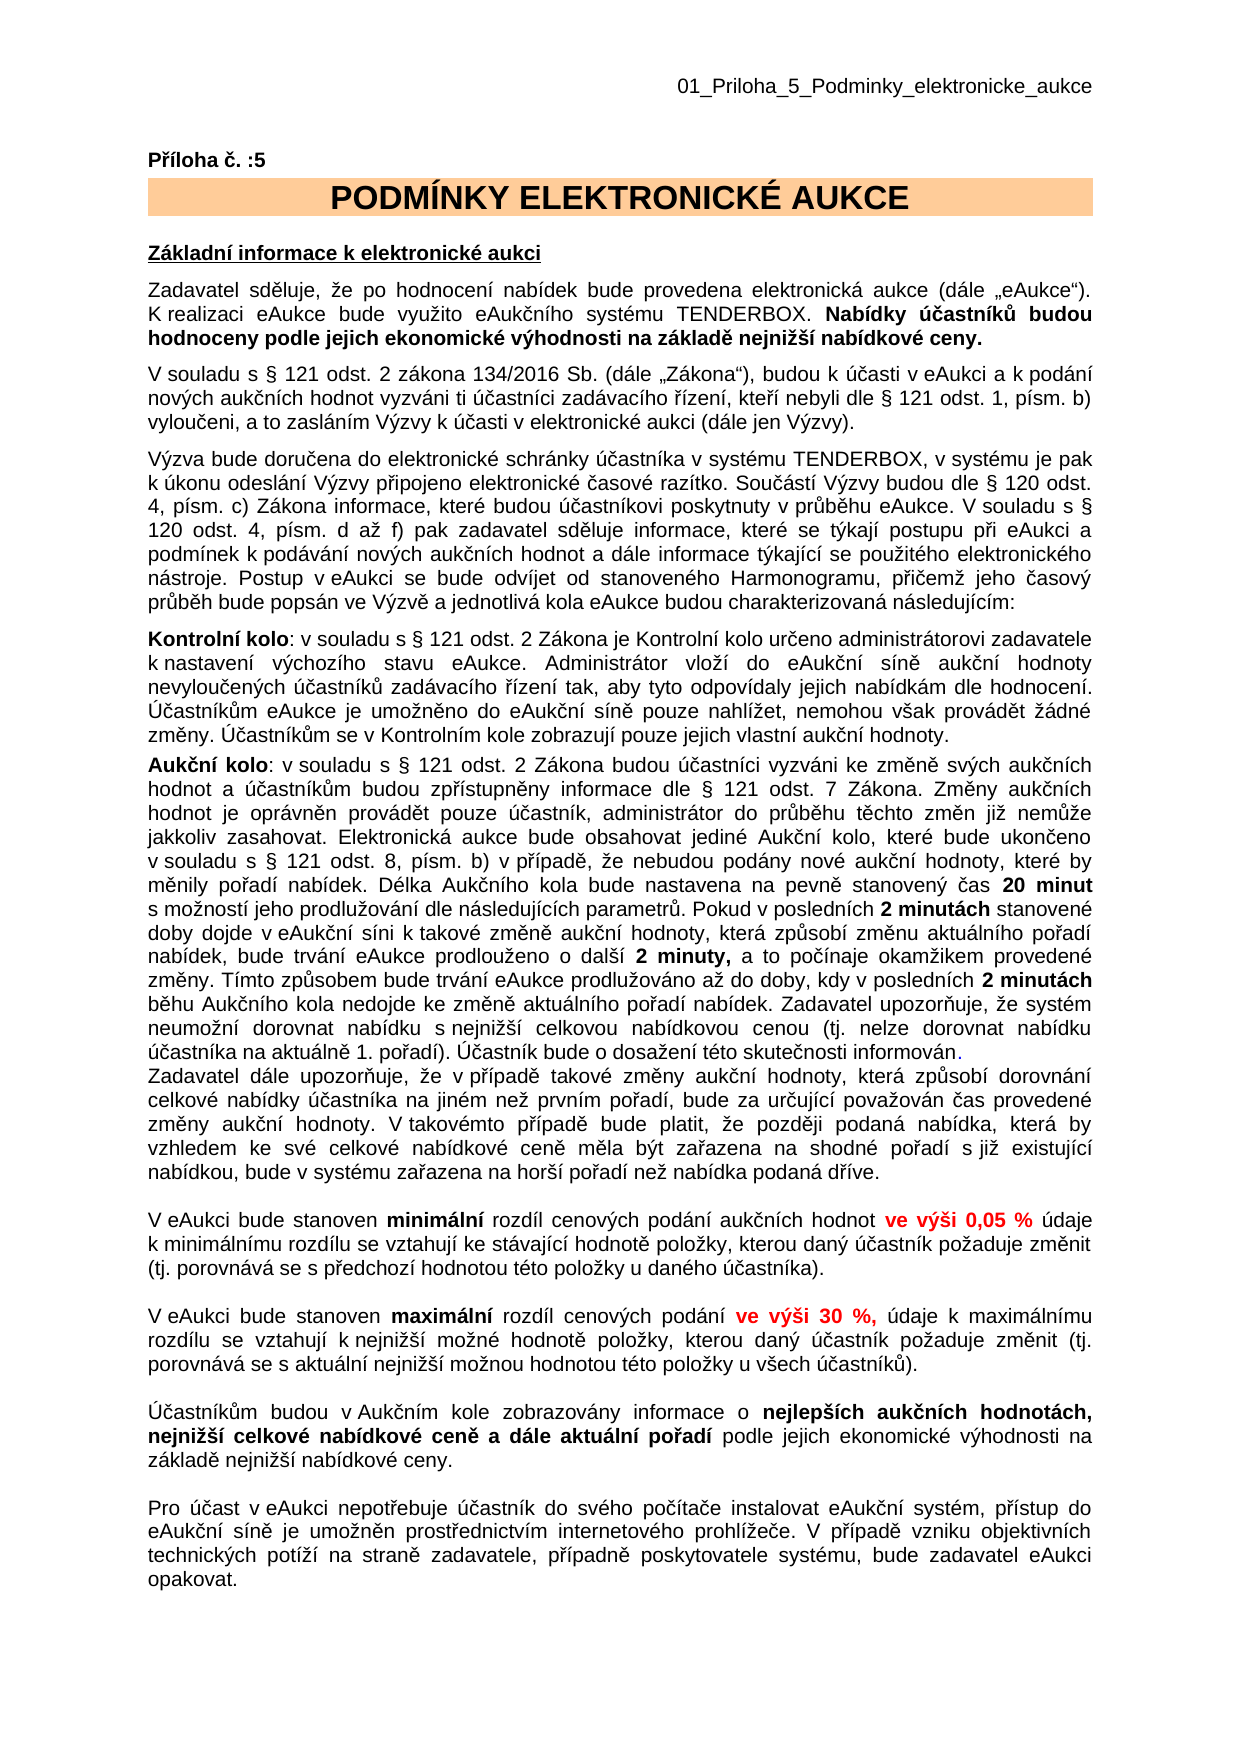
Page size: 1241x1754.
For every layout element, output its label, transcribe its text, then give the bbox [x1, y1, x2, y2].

text Zadavatel dále upozorňuje, že v případě takové změny aukční hodnoty, která způsobí dorovnání celkové nabídky účastníka na jiném než prvním pořadí, bude za určující považován čas provedené změny aukční hodnoty. V takovémto případě bude platit, že později podaná nabídka, která by vzhledem ke své celkové nabídkové ceně měla být zařazena na shodné pořadí s již existující nabídkou, bude v systému zařazena na horší pořadí než nabídka podaná dříve. [148, 1064, 1093, 1184]
text Zadavatel sděluje, že po hodnocení nabídek bude provedena elektronická aukce (dále „eAukce“). K realizaci eAukce bude využito eAukčního systému TENDERBOX. Nabídky účastníků budou hodnoceny podle jejich ekonomické výhodnosti na základě nejnižší nabídkové ceny. [148, 278, 1093, 349]
text Kontrolní kolo: v souladu s § 121 odst. 2 Zákona je Kontrolní kolo určeno administrátorovi zadavatele k nastavení výchozího stavu eAukce. Administrátor vloží do eAukční síně aukční hodnoty nevyloučených účastníků zadávacího řízení tak, aby tyto odpovídaly jejich nabídkám dle hodnocení. Účastníkům eAukce je umožněno do eAukční síně pouze nahlížet, nemohou však provádět žádné změny. Účastníkům se v Kontrolním kole zobrazují pouze jejich vlastní aukční hodnoty. [148, 627, 1093, 746]
text Účastníkům budou v Aukčním kole zobrazovány informace o nejlepších aukčních hodnotách, nejnižší celkové nabídkové ceně a dále aktuální pořadí podle jejich ekonomické výhodnosti na základě nejnižší nabídkové ceny. [148, 1399, 1093, 1471]
text Aukční kolo: v souladu s § 121 odst. 2 Zákona budou účastníci vyzváni ke změně svých aukčních hodnot a účastníkům budou zpřístupněny informace dle § 121 odst. 7 Zákona. Změny aukčních hodnot je oprávněn provádět pouze účastník, administrátor do průběhu těchto změn již nemůže jakkoliv zasahovat. Elektronická aukce bude obsahovat jediné Aukční kolo, které bude ukončeno v souladu s § 121 odst. 8, písm. b) v případě, že nebudou podány nové aukční hodnoty, které by měnily pořadí nabídek. Délka Aukčního kola bude nastavena na pevně stanovený čas 20 minut s možností jeho prodlužování dle následujících parametrů. Pokud v posledních 2 minutách stanovené doby dojde v eAukční síni k takové změně aukční hodnoty, která způsobí změnu aktuálního pořadí nabídek, bude trvání eAukce prodlouženo o další 2 minuty, a to počínaje okamžikem provedené změny. Tímto způsobem bude trvání eAukce prodlužováno až do doby, kdy v posledních 2 minutách běhu Aukčního kola nedojde ke změně aktuálního pořadí nabídek. Zadavatel upozorňuje, že systém neumožní dorovnat nabídku s nejnižší celkovou nabídkovou cenou (tj. nelze dorovnat nabídku účastníka na aktuálně 1. pořadí). Účastník bude o dosažení této skutečnosti informován. [148, 753, 1093, 1064]
text PODMÍNKY ELEKTRONICKÉ AUKCE [148, 178, 1093, 216]
text V souladu s § 121 odst. 2 zákona 134/2016 Sb. (dále „Zákona“), budou k účasti v eAukci a k podání nových aukčních hodnot vyzváni ti účastníci zadávacího řízení, kteří nebyli dle § 121 odst. 1, písm. b) vyloučeni, a to zasláním Výzvy k účasti v elektronické aukci (dále jen Výzvy). [148, 362, 1093, 434]
text Pro účast v eAukci nepotřebuje účastník do svého počítače instalovat eAukční systém, přístup do eAukční síně je umožněn prostřednictvím internetového prohlížeče. V případě vzniku objektivních technických potíží na straně zadavatele, případně poskytovatele systému, bude zadavatel eAukci opakovat. [148, 1495, 1093, 1591]
text V eAukci bude stanoven maximální rozdíl cenových podání ve výši 30 %, údaje k maximálnímu rozdílu se vztahují k nejnižší možné hodnotě položky, kterou daný účastník požaduje změnit (tj. porovnává se s aktuální nejnižší možnou hodnotou této položky u všech účastníků). [148, 1304, 1093, 1376]
text V eAukci bude stanoven minimální rozdíl cenových podání aukčních hodnot ve výši 0,05 % údaje k minimálnímu rozdílu se vztahují ke stávající hodnotě položky, kterou daný účastník požaduje změnit (tj. porovnává se s předchozí hodnotou této položky u daného účastníka). [148, 1208, 1093, 1280]
text Základní informace k elektronické aukci [148, 241, 1093, 265]
text Příloha č. :5 [148, 148, 1093, 172]
text Výzva bude doručena do elektronické schránky účastníka v systému TENDERBOX, v systému je pak k úkonu odeslání Výzvy připojeno elektronické časové razítko. Součástí Výzvy budou dle § 120 odst. 4, písm. c) Zákona informace, které budou účastníkovi poskytnuty v průběhu eAukce. V souladu s § 120 odst. 4, písm. d až f) pak zadavatel sděluje informace, které se týkají postupu při eAukci a podmínek k podávání nových aukčních hodnot a dále informace týkající se použitého elektronického nástroje. Postup v eAukci se bude odvíjet od stanoveného Harmonogramu, přičemž jeho časový průběh bude popsán ve Výzvě a jednotlivá kola eAukce budou charakterizovaná následujícím: [148, 446, 1093, 614]
